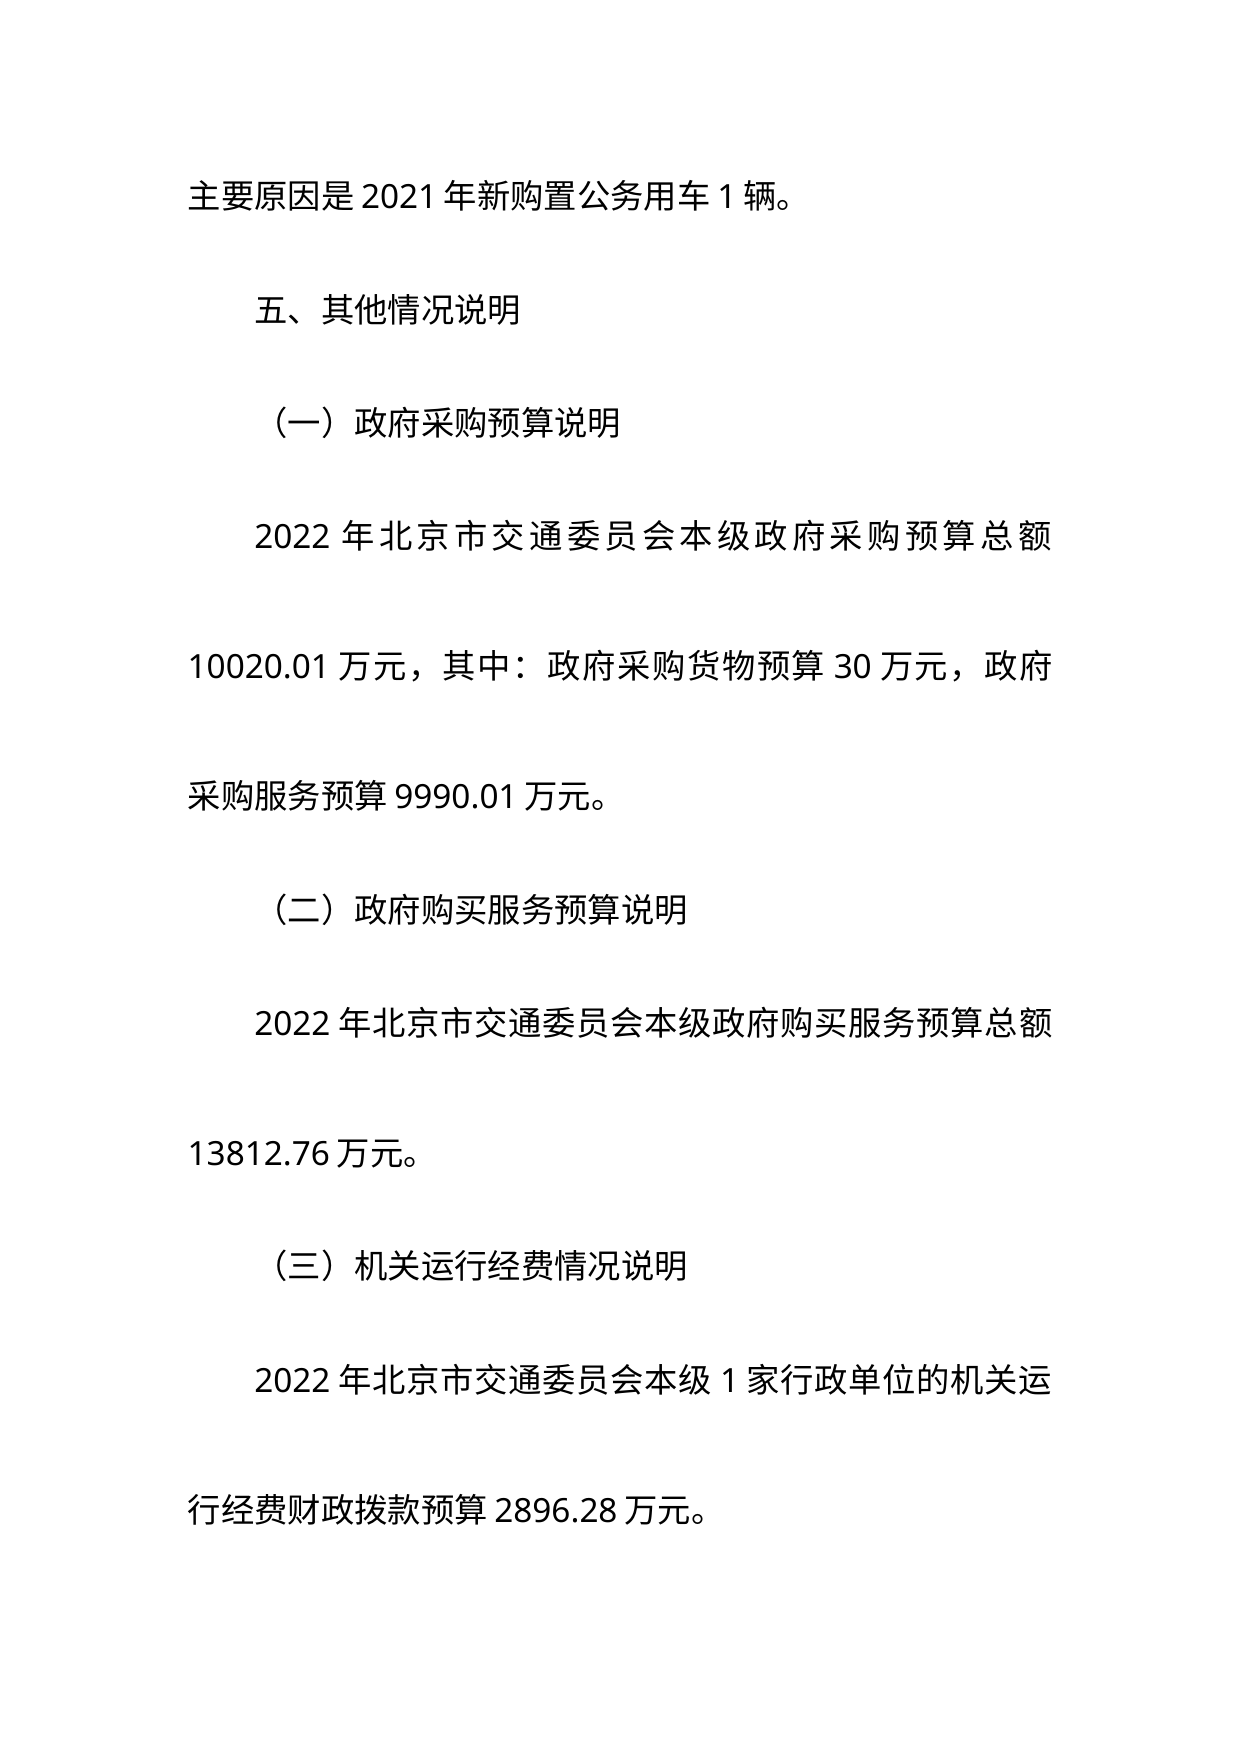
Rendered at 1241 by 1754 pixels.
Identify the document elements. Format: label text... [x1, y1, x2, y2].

text （三）机关运行经费情况说明 [187, 1232, 1053, 1297]
text 五、其他情况说明 [187, 275, 1053, 340]
text 2022年北京市交通委员会本级政府购买服务预算总额13812.76万元。 [187, 988, 1053, 1183]
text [187, 162, 1053, 227]
text （一）政府采购预算说明 [187, 389, 1053, 454]
text 2022年北京市交通委员会本级1家行政单位的机关运行经费财政拨款预算2896.28万元。 [187, 1345, 1053, 1540]
text （二）政府购买服务预算说明 [187, 875, 1053, 940]
text 2022年北京市交通委员会本级政府采购预算总额10020.01万元，其中：政府采购货物预算30万元，政府采购服务预算9990.01万元。 [187, 502, 1053, 827]
